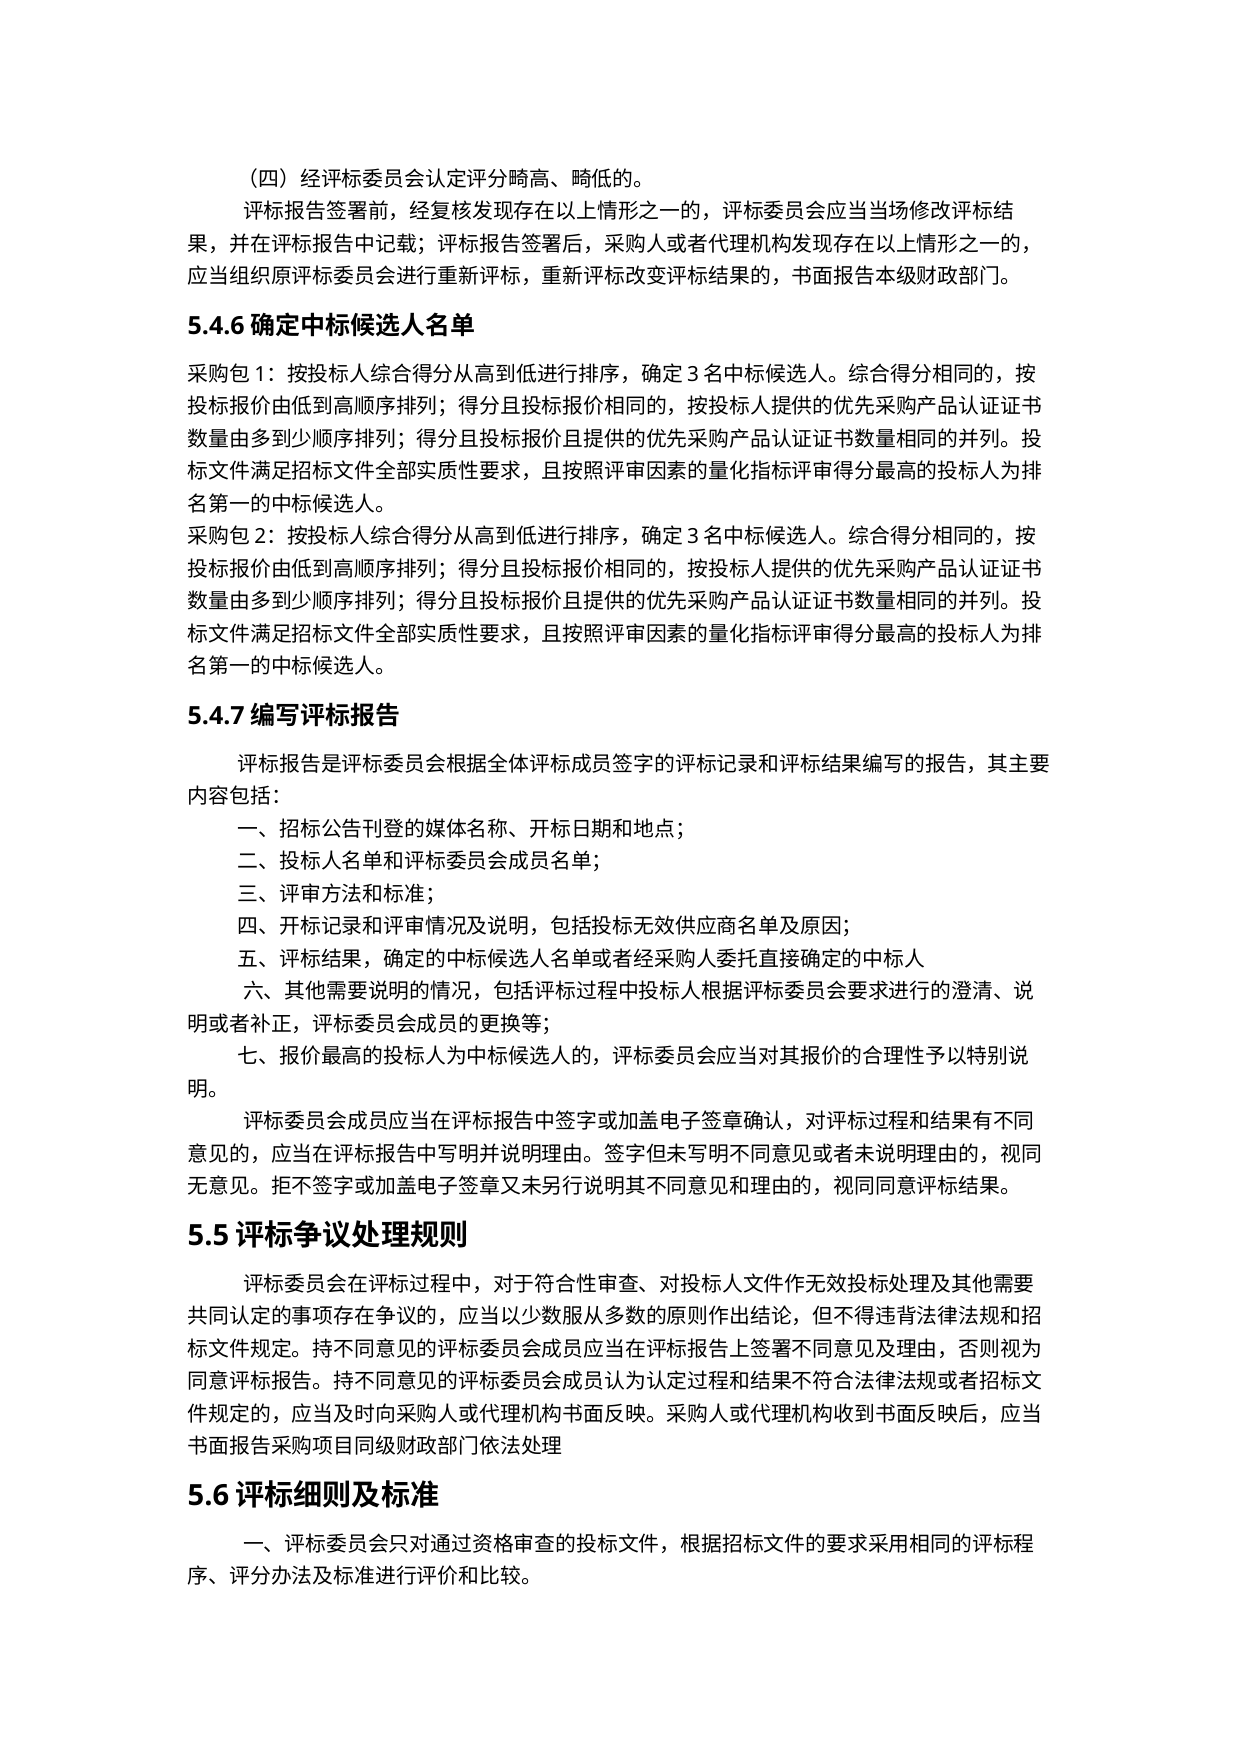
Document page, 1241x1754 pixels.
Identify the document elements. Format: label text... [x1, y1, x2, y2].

text 5.4.7编写评标报告 [187, 682, 1053, 747]
text 六、其他需要说明的情况，包括评标过程中投标人根据评标委员会要求进行的澄清、说明或者补正，评标委员会成员的更换等； [187, 974, 1053, 1039]
text 评标报告签署前，经复核发现存在以上情形之一的，评标委员会应当当场修改评标结果，并在评标报告中记载；评标报告签署后，采购人或者代理机构发现存在以上情形之一的，应当组织原评标委员会进行重新评标，重新评标改变评标结果的，书面报告本级财政部门。 [187, 194, 1053, 292]
text 评标委员会成员应当在评标报告中签字或加盖电子签章确认，对评标过程和结果有不同意见的，应当在评标报告中写明并说明理由。签字但未写明不同意见或者未说明理由的，视同无意见。拒不签字或加盖电子签章又未另行说明其不同意见和理由的，视同同意评标结果。 [187, 1104, 1053, 1202]
text 五、评标结果，确定的中标候选人名单或者经采购人委托直接确定的中标人 [187, 942, 1053, 974]
text 七、报价最高的投标人为中标候选人的，评标委员会应当对其报价的合理性予以特别说明。 [187, 1039, 1053, 1104]
text 一、招标公告刊登的媒体名称、开标日期和地点； [187, 812, 1053, 844]
text 三、评审方法和标准； [187, 877, 1053, 909]
text 5.4.6确定中标候选人名单 [187, 292, 1053, 357]
text 采购包2：按投标人综合得分从高到低进行排序，确定3名中标候选人。综合得分相同的，按投标报价由低到高顺序排列；得分且投标报价相同的，按投标人提供的优先采购产品认证证书数量由多到少顺序排列；得分且投标报价且提供的优先采购产品认证证书数量相同的并列。投标文件满足招标文件全部实质性要求，且按照评审因素的量化指标评审得分最高的投标人为排名第一的中标候选人。 [187, 519, 1053, 682]
text 5.6评标细则及标准 [187, 1462, 1053, 1527]
text （四）经评标委员会认定评分畸高、畸低的。 [187, 162, 1053, 194]
text 5.5评标争议处理规则 [187, 1202, 1053, 1267]
text 一、评标委员会只对通过资格审查的投标文件，根据招标文件的要求采用相同的评标程序、评分办法及标准进行评价和比较。 [187, 1527, 1053, 1592]
text 评标报告是评标委员会根据全体评标成员签字的评标记录和评标结果编写的报告，其主要内容包括： [187, 747, 1053, 812]
text 采购包1：按投标人综合得分从高到低进行排序，确定3名中标候选人。综合得分相同的，按投标报价由低到高顺序排列；得分且投标报价相同的，按投标人提供的优先采购产品认证证书数量由多到少顺序排列；得分且投标报价且提供的优先采购产品认证证书数量相同的并列。投标文件满足招标文件全部实质性要求，且按照评审因素的量化指标评审得分最高的投标人为排名第一的中标候选人。 [187, 357, 1053, 519]
text 评标委员会在评标过程中，对于符合性审查、对投标人文件作无效投标处理及其他需要共同认定的事项存在争议的，应当以少数服从多数的原则作出结论，但不得违背法律法规和招标文件规定。持不同意见的评标委员会成员应当在评标报告上签署不同意见及理由，否则视为同意评标报告。持不同意见的评标委员会成员认为认定过程和结果不符合法律法规或者招标文件规定的，应当及时向采购人或代理机构书面反映。采购人或代理机构收到书面反映后，应当书面报告采购项目同级财政部门依法处理 [187, 1267, 1053, 1462]
text 二、投标人名单和评标委员会成员名单； [187, 844, 1053, 877]
text 四、开标记录和评审情况及说明，包括投标无效供应商名单及原因； [187, 909, 1053, 942]
